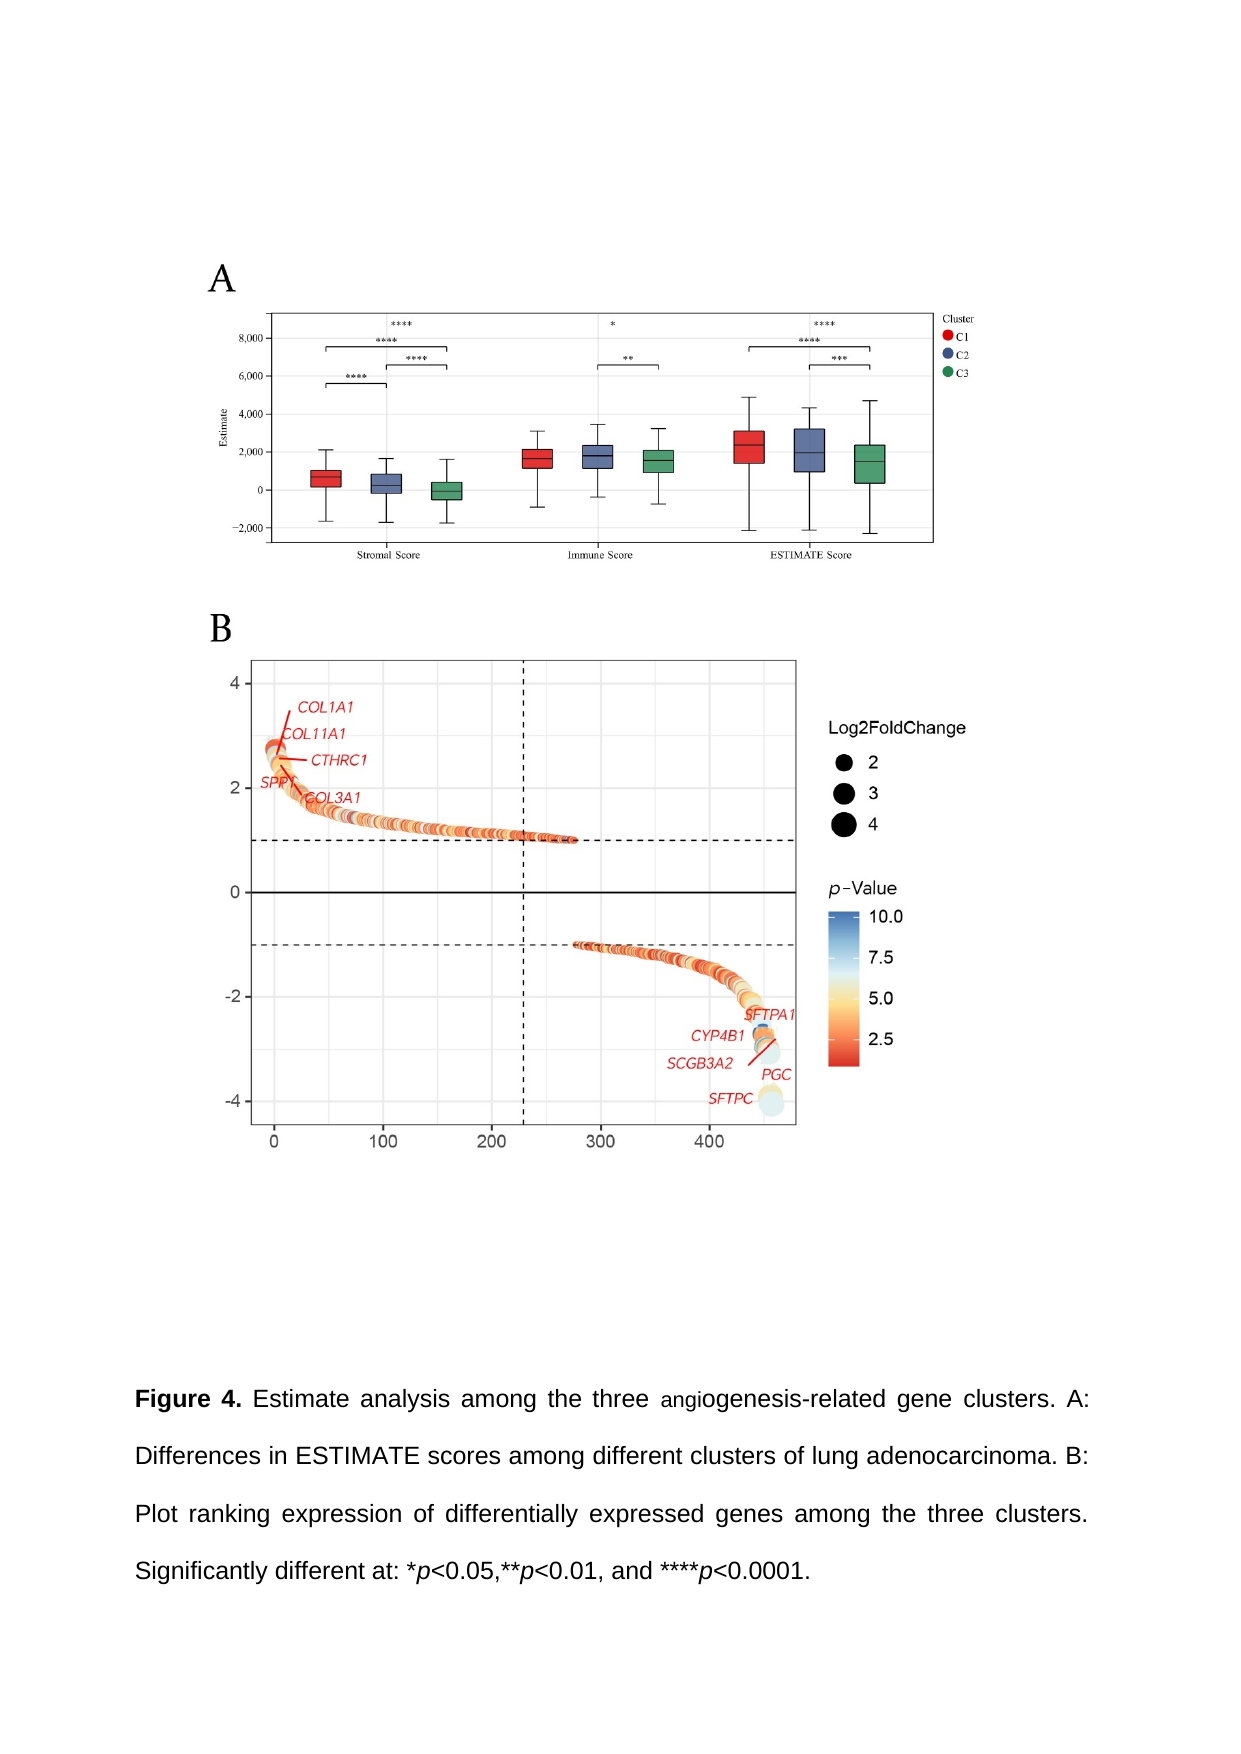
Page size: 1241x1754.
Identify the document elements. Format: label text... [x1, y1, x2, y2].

text Figure 4. Estimate analysis among the three angiogenesis-related gene clusters. A: Differences in ESTIMATE scores among different clusters of lung adenocarcinoma. B: Plot ranking expression of differentially expressed genes among the three clusters. Significantly different at: *p<0.05,**p<0.01, and ****p<0.0001. [134, 1384, 1090, 1585]
picture [147, 174, 993, 1298]
